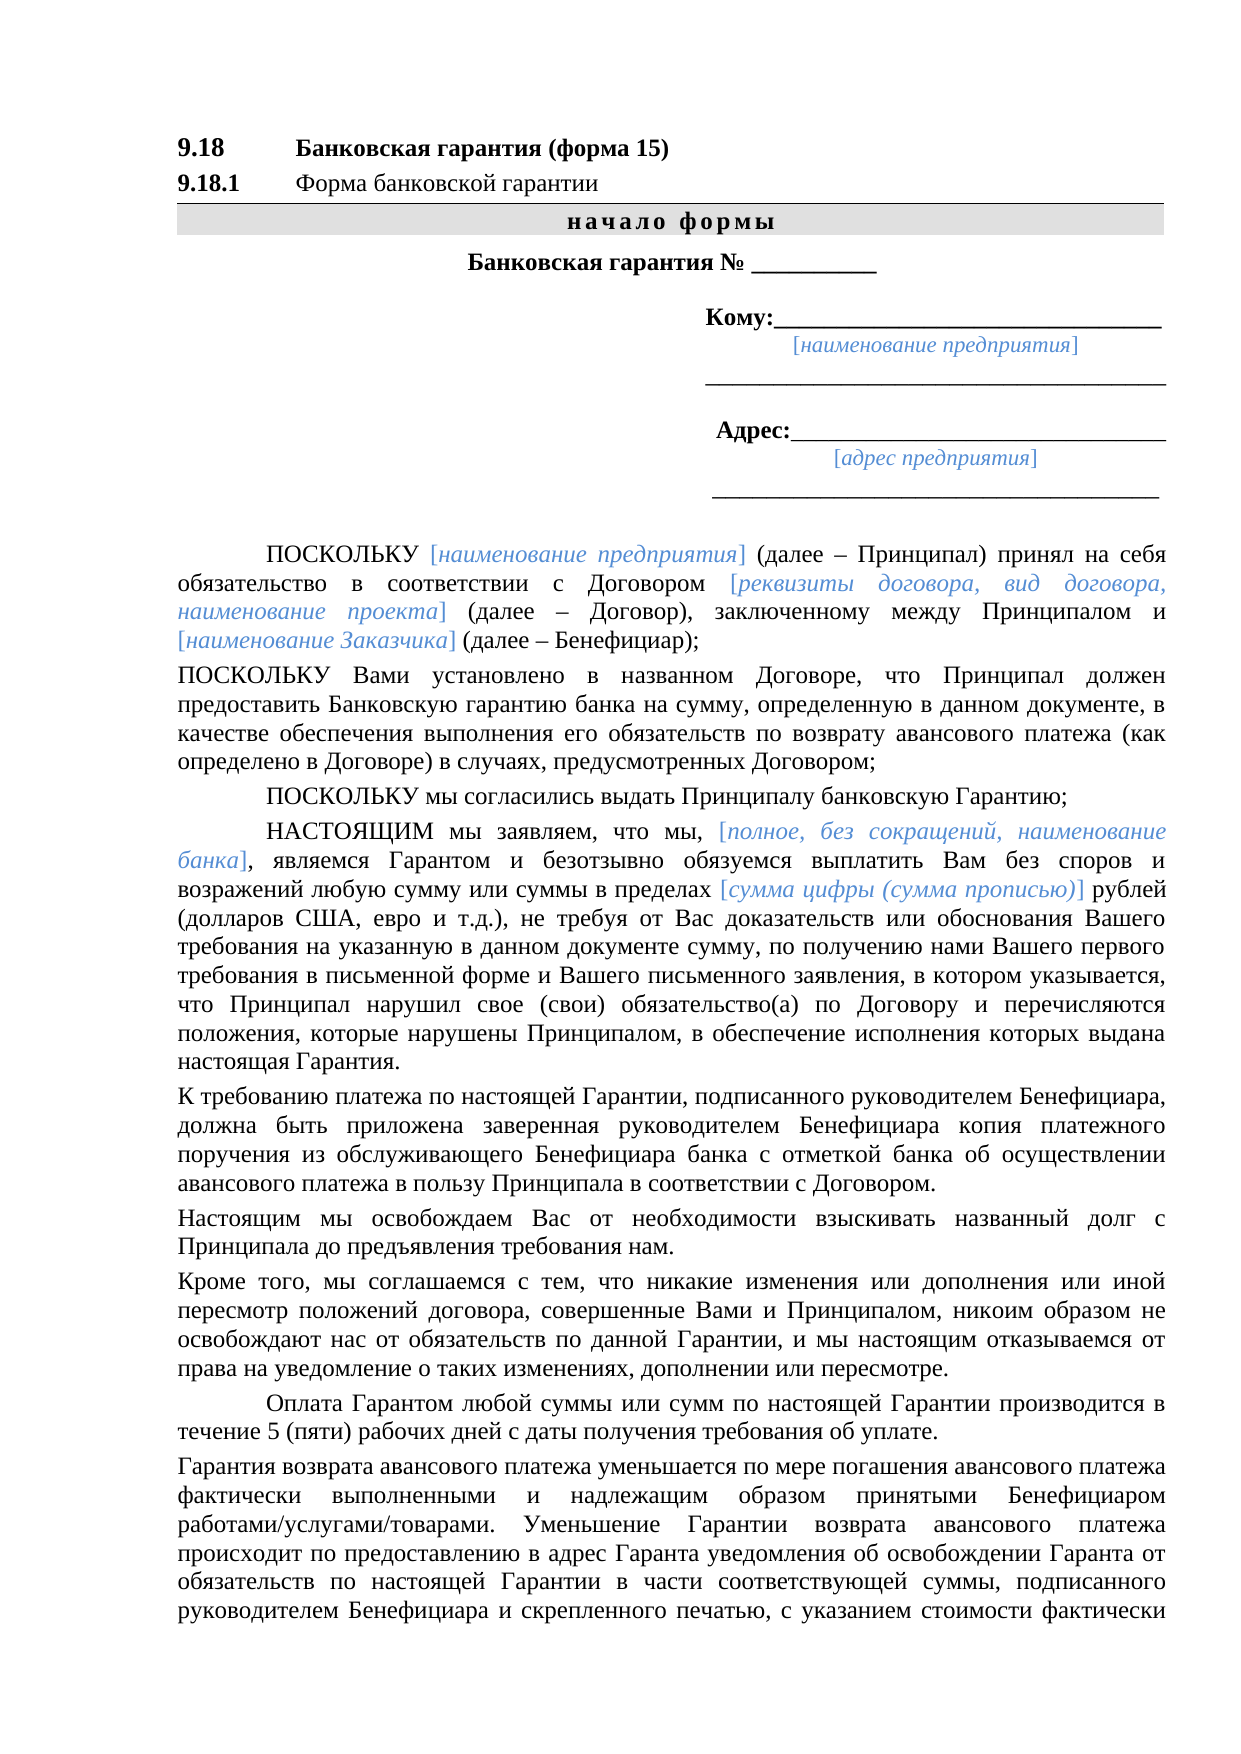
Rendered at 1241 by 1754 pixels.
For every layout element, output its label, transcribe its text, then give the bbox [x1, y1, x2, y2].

text К требованию платежа по настоящей Гарантии, подписанного руководителем Бенефициара, должна быть приложена заверенная руководителем Бенефициара копия платежного поручения из обслуживающего Бенефициара банка с отметкой банка об осуществлении авансового платежа в пользу Принципала в соответствии с Договором. [177, 1081, 1167, 1196]
text НАСТОЯЩИМ мы заявляем, что мы, [полное, без сокращений, наименование банка], являемся Гарантом и безотзывно обязуемся выплатить Вам без споров и возражений любую сумму или суммы в пределах [сумма цифры (сумма прописью)] рублей (долларов США, евро и т.д.), не требуя от Вас доказательств или обоснования Вашего требования на указанную в данном документе сумму, по получению нами Вашего первого требования в письменной форме и Вашего письменного заявления, в котором указывается, что Принципал нарушил свое (свои) обязательство(а) по Договору и перечисляются положения, которые нарушены Принципалом, в обеспечение исполнения которых выдана настоящая Гарантия. [177, 816, 1167, 1075]
text ПОСКОЛЬКУ мы согласились выдать Принципалу банковскую Гарантию; [177, 781, 1167, 810]
text Кроме того, мы соглашаемся с тем, что никакие изменения или дополнения или иной пересмотр положений договора, совершенные Вами и Принципалом, никоим образом не освобождают нас от обязательств по данной Гарантии, и мы настоящим отказываемся от права на уведомление о таких изменениях, дополнении или пересмотре. [177, 1266, 1167, 1381]
table_header Кому:_______________________________ [наименование предприятия] __________________________________ Адрес:______________________________ [адрес предприятия] _________________________________ [694, 303, 1177, 501]
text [177, 1451, 1167, 1624]
text ПОСКОЛЬКУ Вами установлено в названном Договоре, что Принципал должен предоставить Банковскую гарантию банка на сумму, определенную в данном документе, в качестве обеспечения выполнения его обязательств по возврату авансового платежа (как определено в Договоре) в случаях, предусмотренных Договором; [177, 660, 1167, 775]
text Банковская гарантия № __________ [177, 247, 1167, 276]
text Настоящим мы освобождаем Вас от необходимости взыскивать названный долг с Принципала до предъявления требования нам. [177, 1203, 1167, 1260]
text ПОСКОЛЬКУ [наименование предприятия] (далее – Принципал) принял на себя обязательство в соответствии с Договором [реквизиты договора, вид договора, наименование проекта] (далее – Договор), заключенному между Принципалом и [наименование Заказчика] (далее – Бенефициар); [177, 539, 1167, 654]
text Оплата Гарантом любой суммы или сумм по настоящей Гарантии производится в течение 5 (пяти) рабочих дней с даты получения требования об уплате. [177, 1388, 1167, 1445]
text начало формы [177, 204, 1164, 235]
list Банковская гарантия (форма 15) [177, 131, 1167, 162]
list Форма банковской гарантии [177, 168, 1167, 197]
